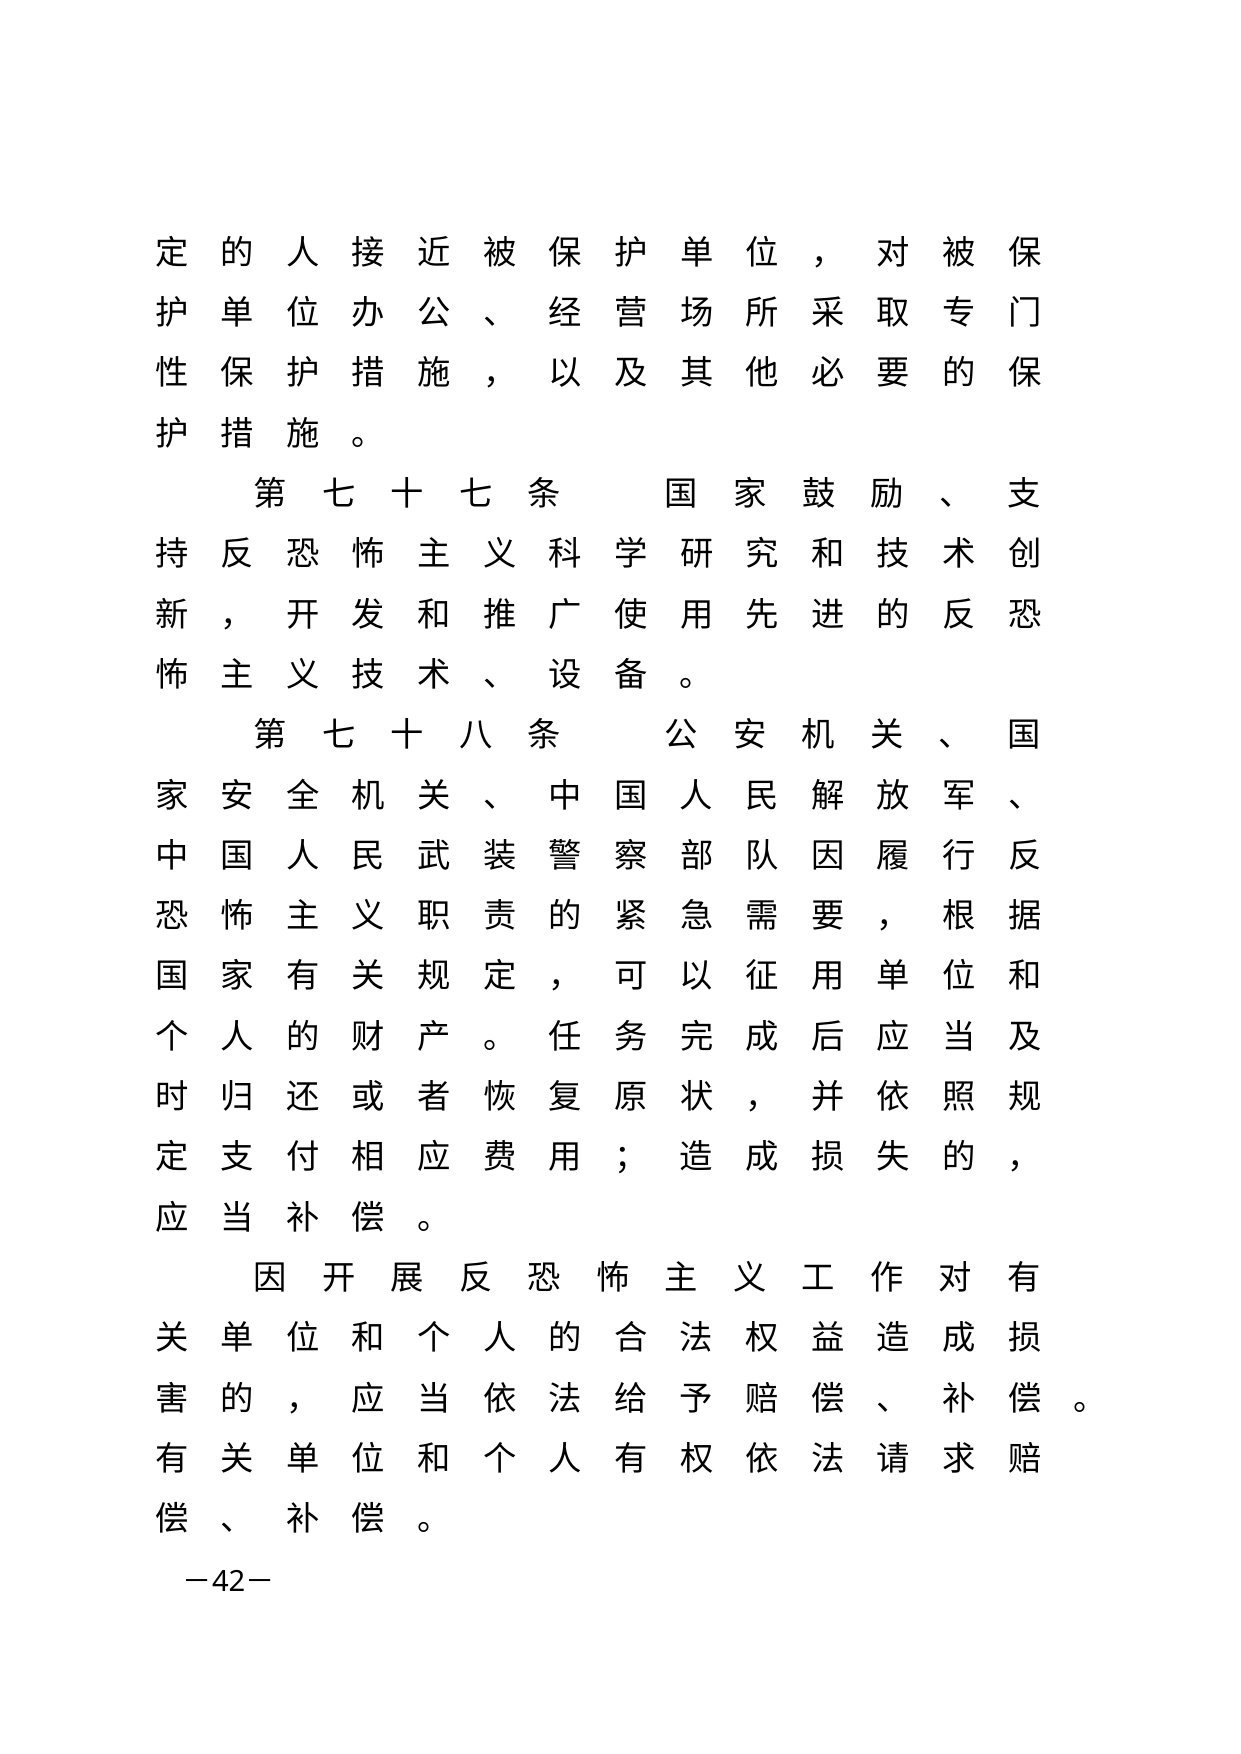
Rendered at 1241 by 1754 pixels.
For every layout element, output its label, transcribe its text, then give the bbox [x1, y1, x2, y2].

text 公安机关、有关部门应当依照前款规定，采取不公开被保护单位的真实名称、地址，禁止特定的人接近被保护单位，对被保护单位办公、经营场所采取专门性保护措施，以及其他必要的保护措施。 [155, 219, 1073, 461]
text 第七十八条 公安机关、国家安全机关、中国人民解放军、中国人民武装警察部队因履行反恐怖主义职责的紧急需要，根据国家有关规定，可以征用单位和个人的财产。任务完成后应当及时归还或者恢复原状，并依照规定支付相应费用；造成损失的，应当补偿。 [155, 702, 1073, 1245]
text 因开展反恐怖主义工作对有关单位和个人的合法权益造成损害的，应当依法给予赔偿、补偿。有关单位和个人有权依法请求赔偿、补偿。 [155, 1245, 1073, 1546]
text 第七十七条 国家鼓励、支持反恐怖主义科学研究和技术创新，开发和推广使用先进的反恐怖主义技术、设备。 [155, 461, 1073, 702]
